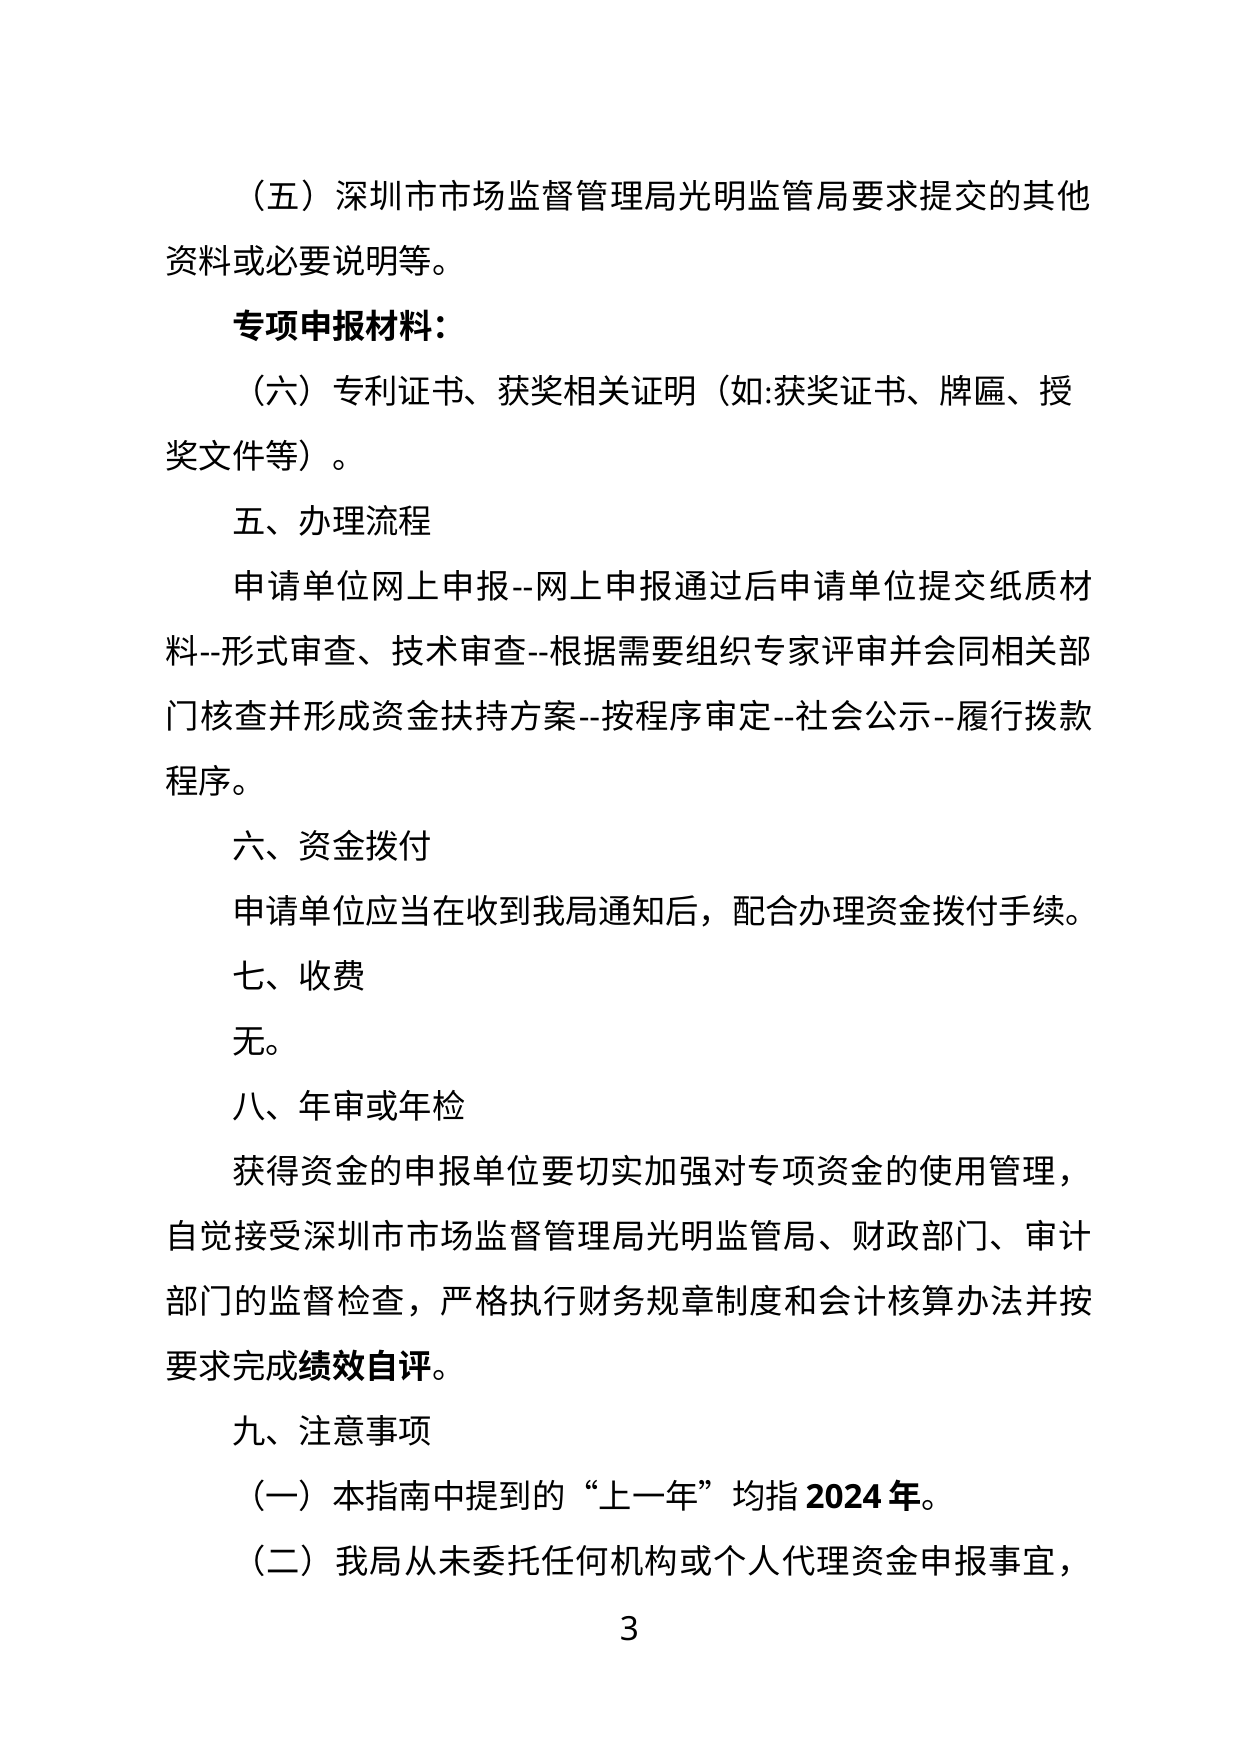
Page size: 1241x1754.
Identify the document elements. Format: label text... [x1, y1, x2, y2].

text 申请单位网上申报--网上申报通过后申请单位提交纸质材料--形式审查、技术审查--根据需要组织专家评审并会同相关部门核查并形成资金扶持方案--按程序审定--社会公示--履行拨款程序。 [165, 552, 1093, 812]
text 七、收费 [165, 942, 1093, 1007]
text 五、办理流程 [165, 487, 1093, 552]
text 八、年审或年检 [165, 1072, 1093, 1137]
text 获得资金的申报单位要切实加强对专项资金的使用管理，自觉接受深圳市市场监督管理局光明监管局、财政部门、审计部门的监督检查，严格执行财务规章制度和会计核算办法并按要求完成绩效自评。 [165, 1137, 1093, 1397]
text 无。 [165, 1007, 1093, 1072]
text 九、注意事项 [165, 1397, 1093, 1462]
text 六、资金拨付 [165, 812, 1093, 877]
text 专项申报材料： [165, 292, 1093, 357]
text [165, 1527, 1093, 1592]
text （一）本指南中提到的“上一年”均指2024年。 [165, 1462, 1093, 1527]
text 申请单位应当在收到我局通知后，配合办理资金拨付手续。 [165, 877, 1093, 942]
text （六）专利证书、获奖相关证明（如:获奖证书、牌匾、授奖文件等）。 [165, 357, 1093, 487]
text （五）深圳市市场监督管理局光明监管局要求提交的其他资料或必要说明等。 [165, 162, 1093, 292]
